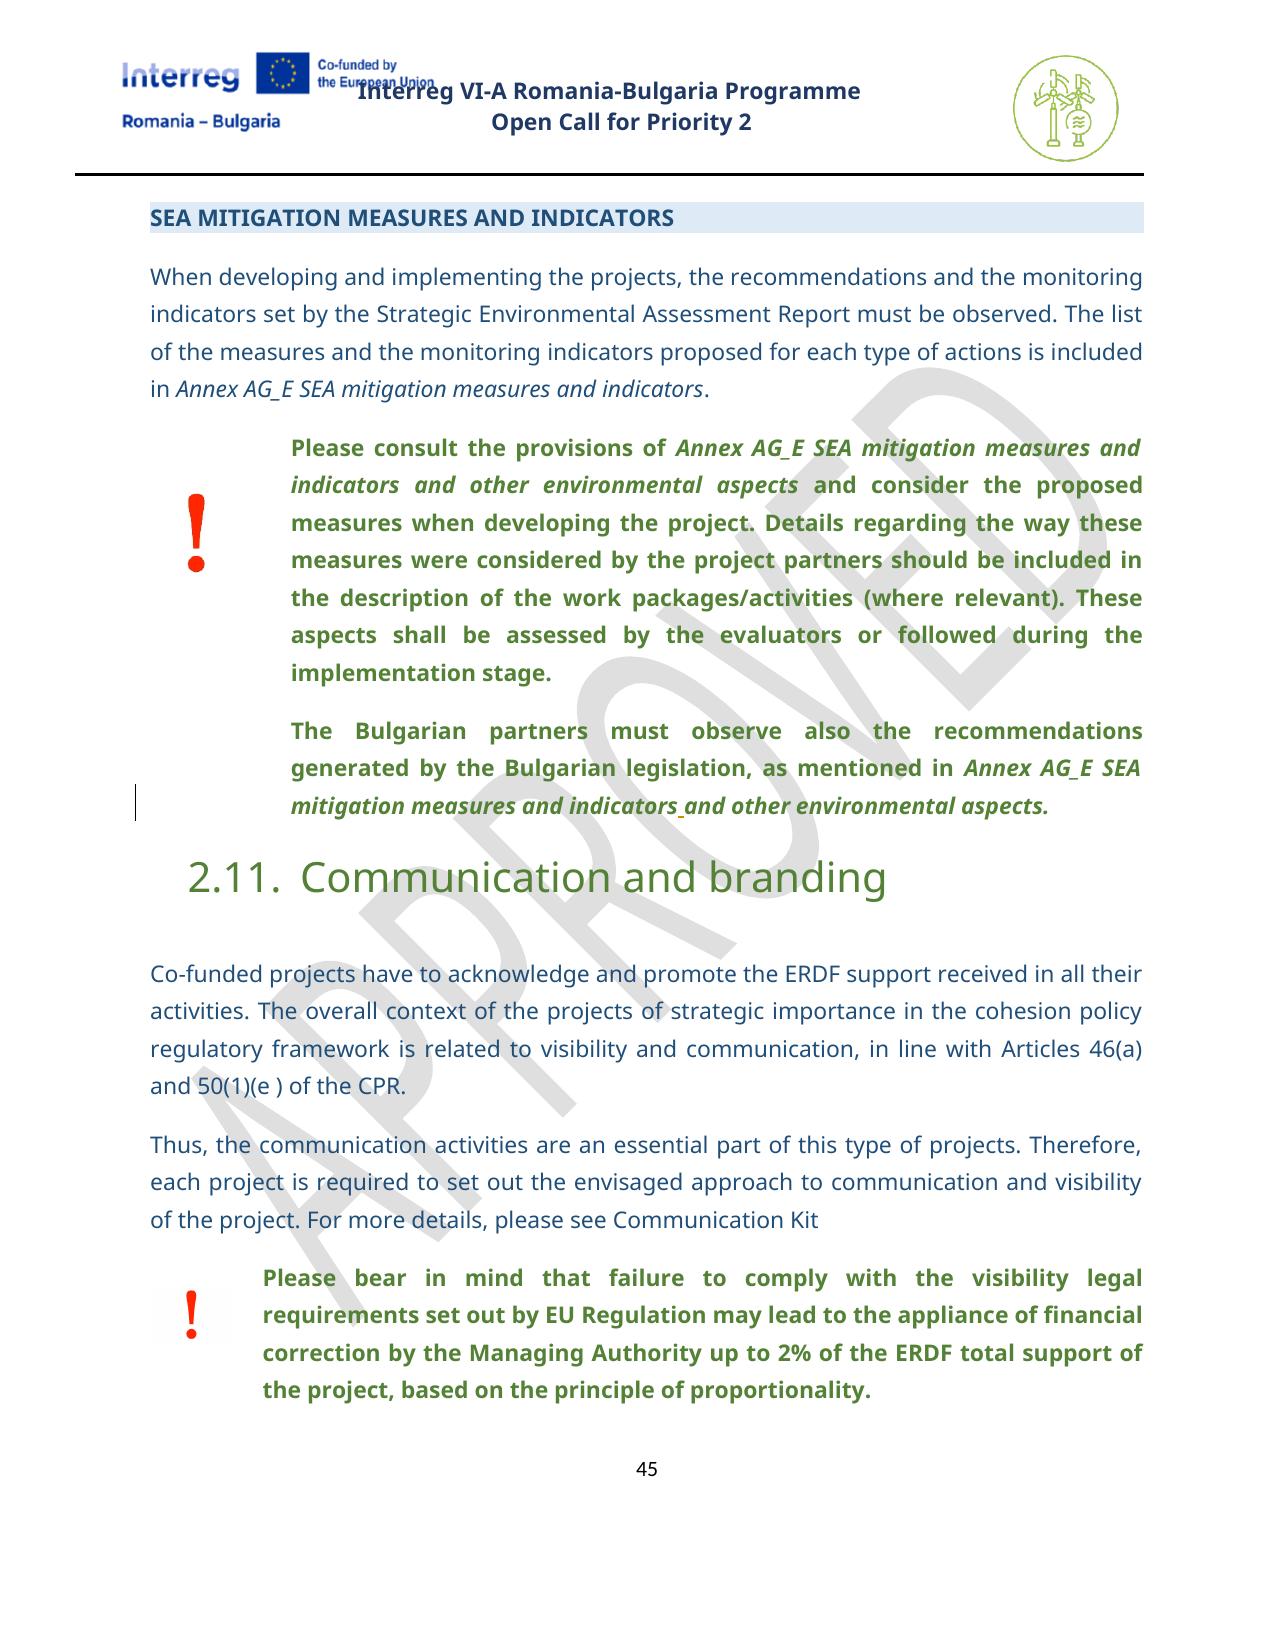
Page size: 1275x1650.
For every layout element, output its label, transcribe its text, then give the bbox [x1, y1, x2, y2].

text Please consult the provisions of Annex AG_E SEA mitigation measures and indicators and other environmental aspects and consider the proposed measures when developing the project. Details regarding the way these measures were considered by the project partners should be included in the description of the work packages/activities (where relevant). These aspects shall be assessed by the evaluators or followed during the implementation stage. [291, 431, 1144, 688]
text SEA MITIGATION MEASURES AND INDICATORS [150, 202, 1144, 233]
text The Bulgarian partners must observe also the recommendations generated by the Bulgarian legislation, as mentioned in Annex AG_E SEA mitigation measures and indicatorsand other environmental aspects. [291, 715, 1144, 821]
picture [127, 488, 259, 573]
subtitle Communication and branding [187, 848, 1144, 905]
picture [150, 1287, 233, 1342]
text Co-funded projects have to acknowledge and promote the ERDF support received in all their activities. The overall context of the projects of strategic importance in the cohesion policy regulatory framework is related to visibility and communication, in line with Articles 46(a) and 50(1)(e ) of the CPR. [150, 958, 1144, 1101]
text When developing and implementing the projects, the recommendations and the monitoring indicators set by the Strategic Environmental Assessment Report must be observed. The list of the measures and the monitoring indicators proposed for each type of actions is included in Annex AG_E SEA mitigation measures and indicators. [150, 261, 1144, 404]
text Please bear in mind that failure to comply with the visibility legal requirements set out by EU Regulation may lead to the appliance of financial correction by the Managing Authority up to 2% of the ERDF total support of the project, based on the principle of proportionality. [262, 1262, 1144, 1406]
picture [121, 49, 435, 139]
text Thus, the communication activities are an essential part of this type of projects. Therefore, each project is required to set out the envisaged approach to communication and visibility of the project. For more details, please see Communication Kit [150, 1128, 1144, 1235]
picture [1012, 54, 1119, 162]
